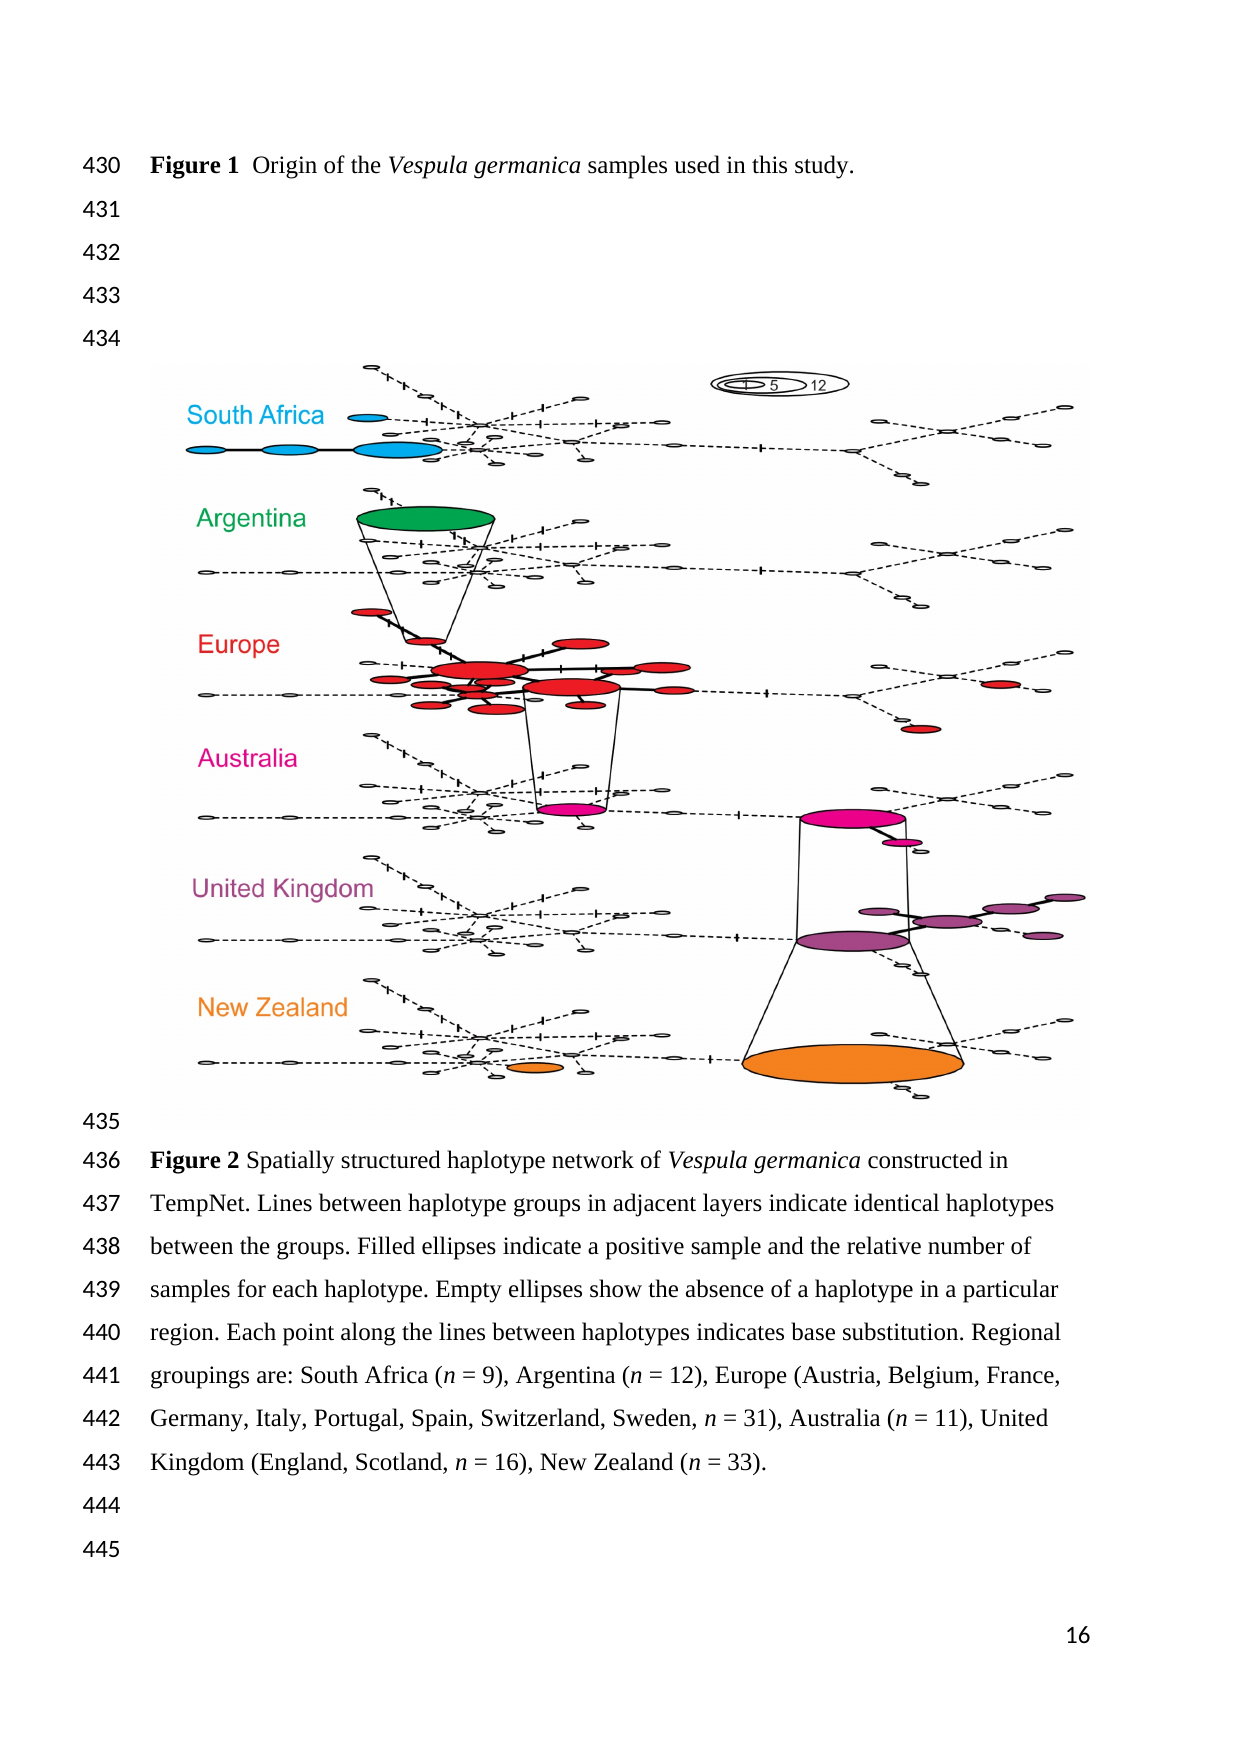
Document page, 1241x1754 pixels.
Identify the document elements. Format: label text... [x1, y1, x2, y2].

text Figure 1 Origin of the Vespula germanica samples used in this study. [150, 150, 1090, 179]
text Figure 2 Spatially structured haplotype network of Vespula germanica constructed in TempNet. Lines between haplotype groups in adjacent layers indicate identical haplotypes between the groups. Filled ellipses indicate a positive sample and the relative number of samples for each haplotype. Empty ellipses show the absence of a haplotype in a particular region. Each point along the lines between haplotypes indicates base substitution. Regional groupings are: South Africa (n = 9), Argentina (n = 12), Europe (Austria, Belgium, France, Germany, Italy, Portugal, Spain, Switzerland, Sweden, n = 31), Australia (n = 11), United Kingdom (England, Scotland, n = 16), New Zealand (n = 33). [150, 1145, 1090, 1475]
picture [150, 365, 1090, 1130]
